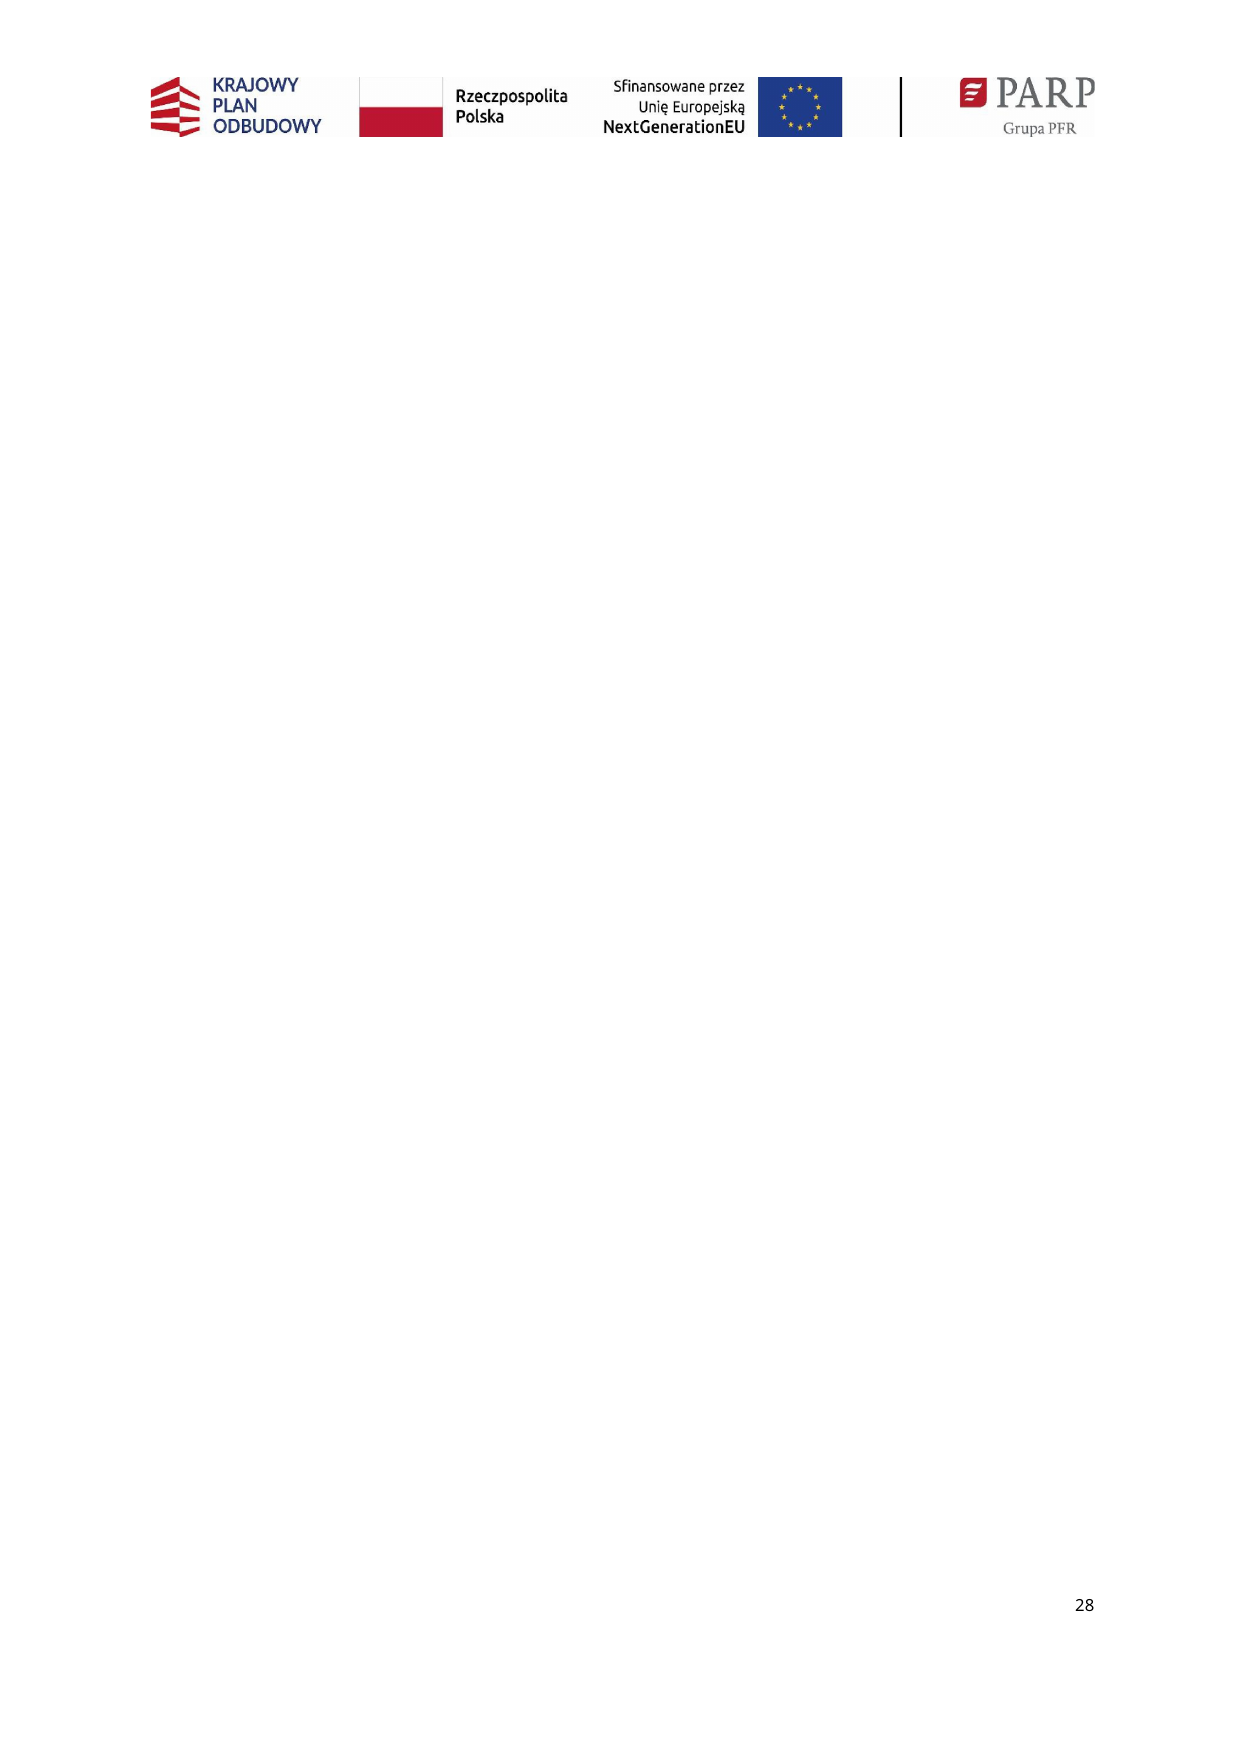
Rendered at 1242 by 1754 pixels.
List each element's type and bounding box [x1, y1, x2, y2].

picture [150, 77, 1095, 137]
